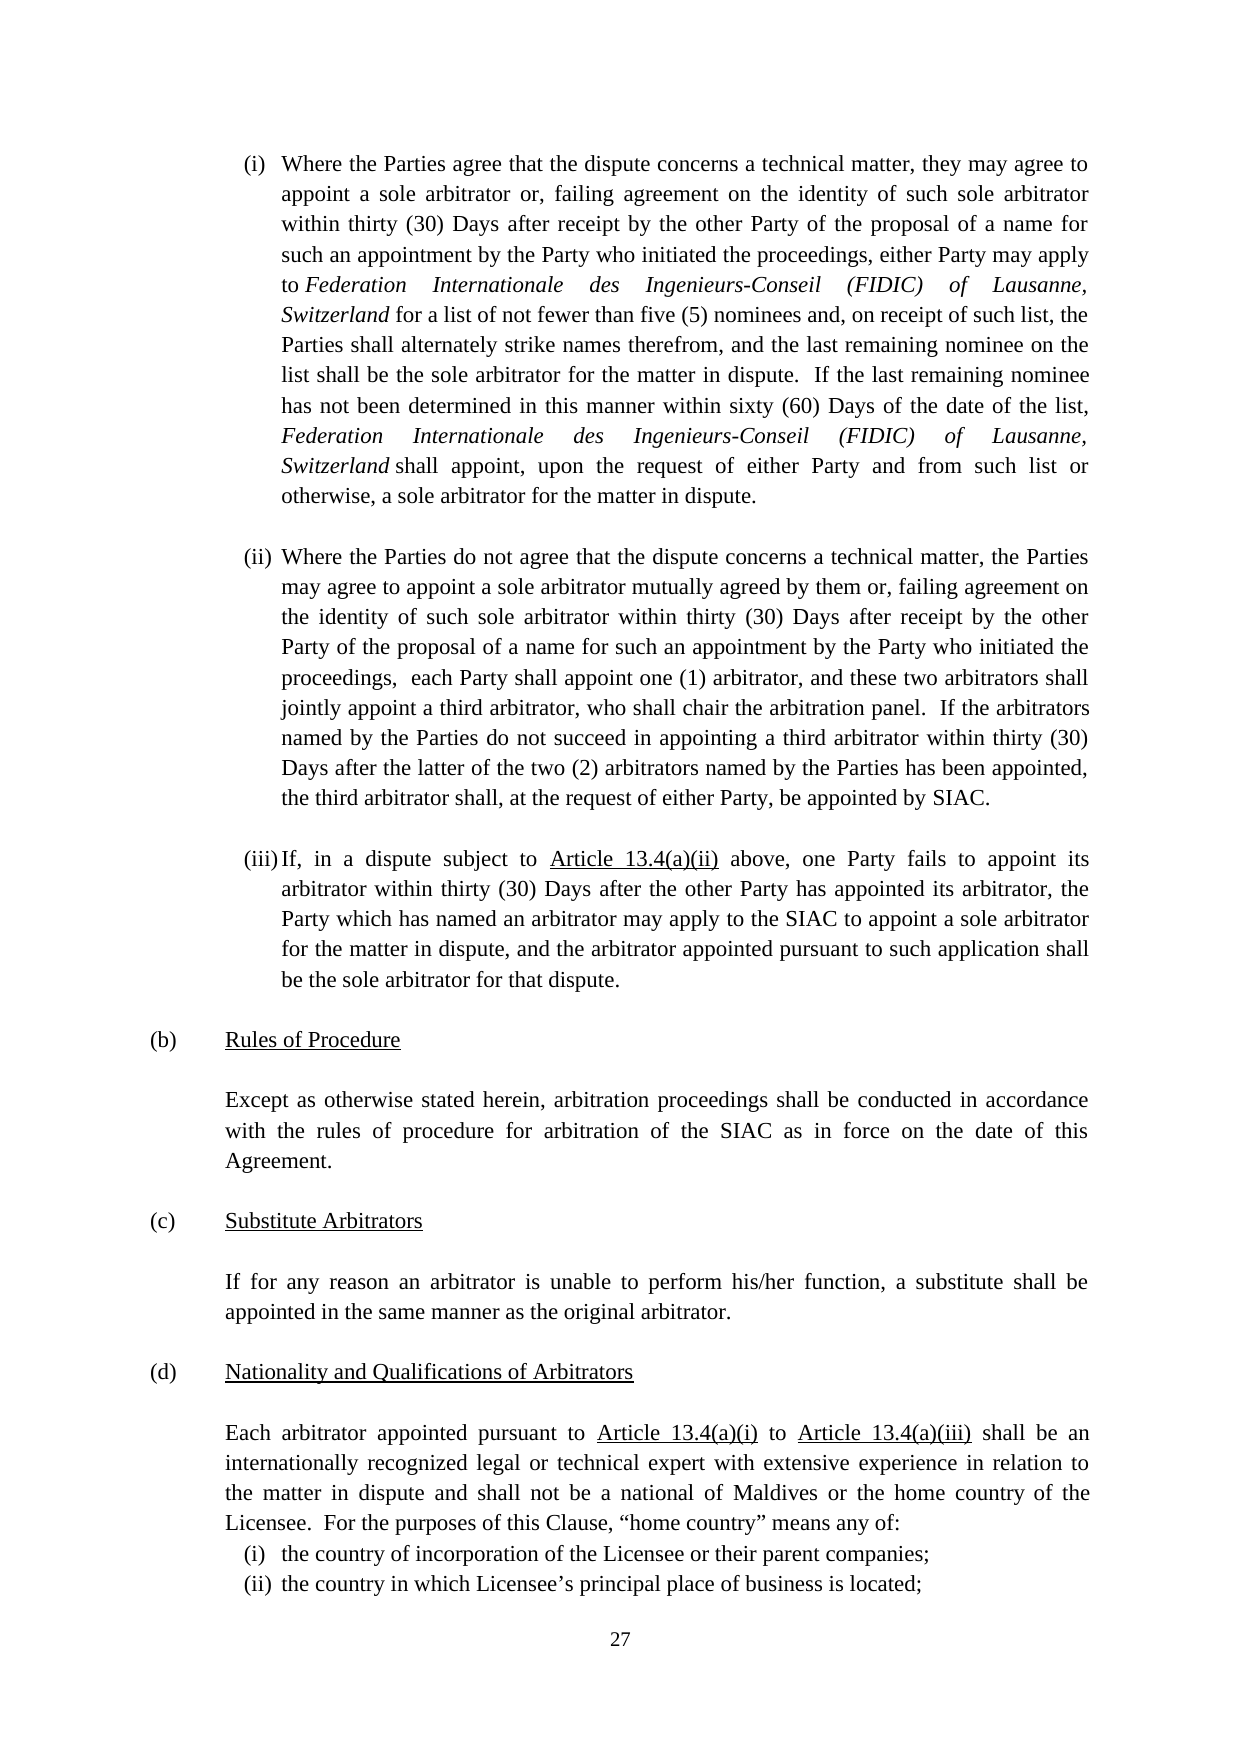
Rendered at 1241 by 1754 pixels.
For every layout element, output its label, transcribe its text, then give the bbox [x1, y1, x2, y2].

list Nationality and Qualifications of Arbitrators [150, 1358, 1090, 1385]
list Substitute Arbitrators [150, 1207, 1090, 1234]
list Where the Parties agree that the dispute concerns a technical matter, they may agree to appoint a sole arbitrator or, failing agreement on the identity of such sole arbitrator within thirty (30) Days after receipt by the other Party of the proposal of a name for such an appointment by the Party who initiated the proceedings, either Party may apply to Federation Internationale des Ingenieurs-Conseil (FIDIC) of Lausanne, Switzerland for a list of not fewer than five (5) nominees and, on receipt of such list, the Parties shall alternately strike names therefrom, and the last remaining nominee on the list shall be the sole arbitrator for the matter in dispute. If the last remaining nominee has not been determined in this manner within sixty (60) Days of the date of the list, Federation Internationale des Ingenieurs-Conseil (FIDIC) of Lausanne, Switzerland shall appoint, upon the request of either Party and from such list or otherwise, a sole arbitrator for the matter in dispute. [244, 150, 1090, 509]
list If, in a dispute subject to Article 13.4(a)(ii) above, one Party fails to appoint its arbitrator within thirty (30) Days after the other Party has appointed its arbitrator, the Party which has named an arbitrator may apply to the SIAC to appoint a sole arbitrator for the matter in dispute, and the arbitrator appointed pursuant to such application shall be the sole arbitrator for that dispute. [244, 845, 1090, 992]
list Each arbitrator appointed pursuant to Article 13.4(a)(i) to Article 13.4(a)(iii) shall be an internationally recognized legal or technical expert with extensive experience in relation to the matter in dispute and shall not be a national of Maldives or the home country of the Licensee. For the purposes of this Clause, “home country” means any of: [225, 1419, 1090, 1536]
list Except as otherwise stated herein, arbitration proceedings shall be conducted in accordance with the rules of procedure for arbitration of the SIAC as in force on the date of this Agreement. [225, 1086, 1090, 1173]
list the country in which Licensee’s principal place of business is located; [244, 1570, 1090, 1596]
list Rules of Procedure [150, 1026, 1090, 1052]
list the country of incorporation of the Licensee or their parent companies; [244, 1539, 1090, 1566]
list Where the Parties do not agree that the dispute concerns a technical matter, the Parties may agree to appoint a sole arbitrator mutually agreed by them or, failing agreement on the identity of such sole arbitrator within thirty (30) Days after receipt by the other Party of the proposal of a name for such an appointment by the Party who initiated the proceedings, each Party shall appoint one (1) arbitrator, and these two arbitrators shall jointly appoint a third arbitrator, who shall chair the arbitration panel. If the arbitrators named by the Parties do not succeed in appointing a third arbitrator within thirty (30) Days after the latter of the two (2) arbitrators named by the Parties has been appointed, the third arbitrator shall, at the request of either Party, be appointed by SIAC. [244, 543, 1090, 811]
list If for any reason an arbitrator is unable to perform his/her function, a substitute shall be appointed in the same manner as the original arbitrator. [225, 1268, 1090, 1324]
